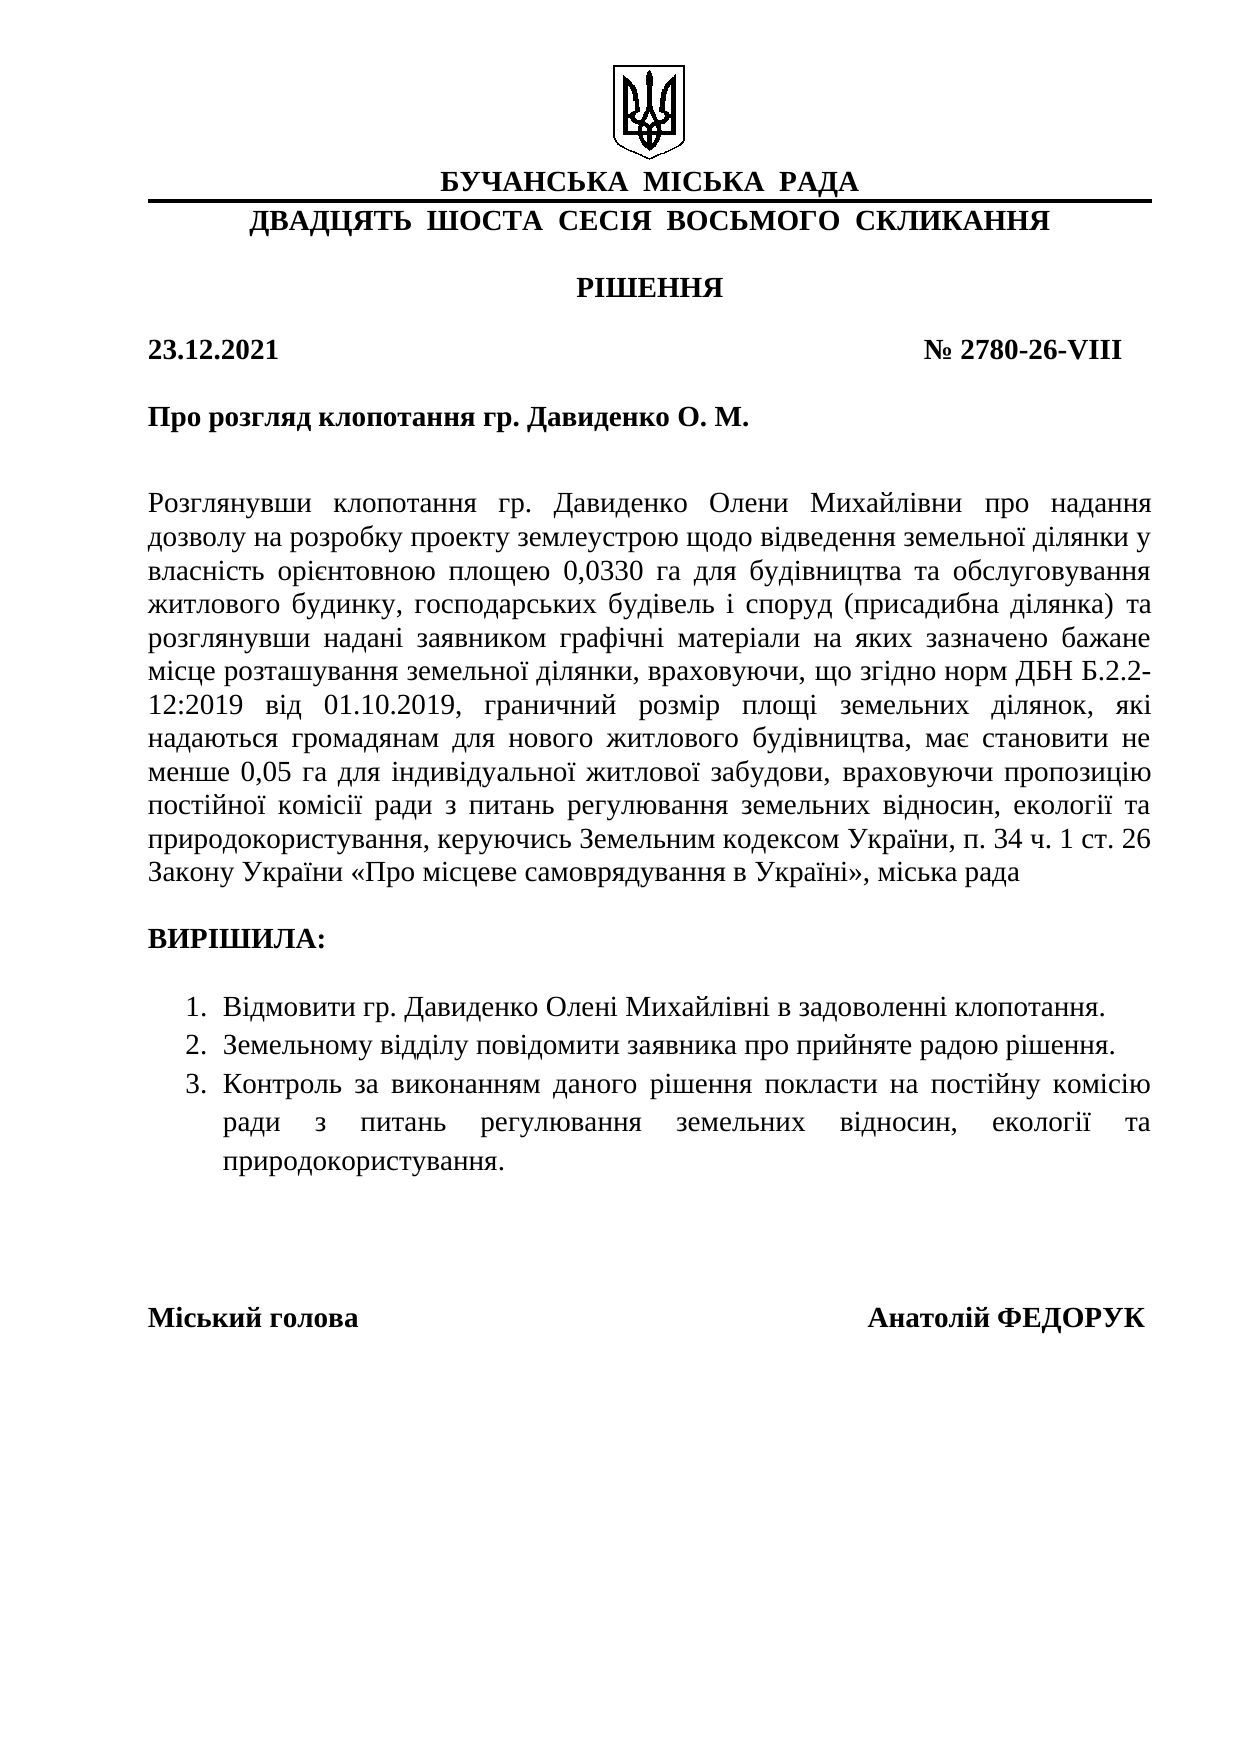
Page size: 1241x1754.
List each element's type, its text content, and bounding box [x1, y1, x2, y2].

text БУЧАНСЬКА МІСЬКА РАДА [148, 164, 1152, 199]
text РІШЕННЯ [148, 270, 1152, 303]
list Відмовити гр. Давиденко Олені Михайлівні в задоволенні клопотання. [185, 989, 1152, 1022]
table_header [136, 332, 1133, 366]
list Контроль за виконанням даного рішення покласти на постійну комісію ради з питань регулювання земельних відносин, екології та природокористування. [185, 1066, 1152, 1176]
text ВИРІШИЛА: [148, 922, 1152, 955]
list Земельному відділу повідомити заявника про прийняте радою рішення. [185, 1027, 1152, 1061]
text Про розгляд клопотання гр. Давиденко О. М. [148, 399, 1152, 433]
text ДВАДЦЯТЬ ШОСТА СЕСІЯ ВОСЬМОГО СКЛИКАННЯ [148, 203, 1152, 236]
text Розглянувши клопотання гр. Давиденко Олени Михайлівни про надання дозволу на розробку проекту землеустрою щодо відведення земельної ділянки у власність орієнтовною площею 0,0330 га для будівництва та обслуговування житлового будинку, господарських будівель і споруд (присадибна ділянка) та розглянувши надані заявником графічні матеріали на яких зазначено бажане місце розташування земельної ділянки, враховуючи, що згідно норм ДБН Б.2.2-12:2019 від 01.10.2019, граничний розмір площі земельних ділянок, які надаються громадянам для нового житлового будівництва, має становити не менше 0,05 га для індивідуальної житлової забудови, враховуючи пропозицію постійної комісії ради з питань регулювання земельних відносин, екології та природокористування, керуючись Земельним кодексом України, п. 34 ч. 1 ст. 26 Закону України «Про місцеве самоврядування в Україні», міська рада [148, 486, 1152, 888]
text Міський голова Анатолій ФЕДОРУК [148, 1300, 1152, 1334]
